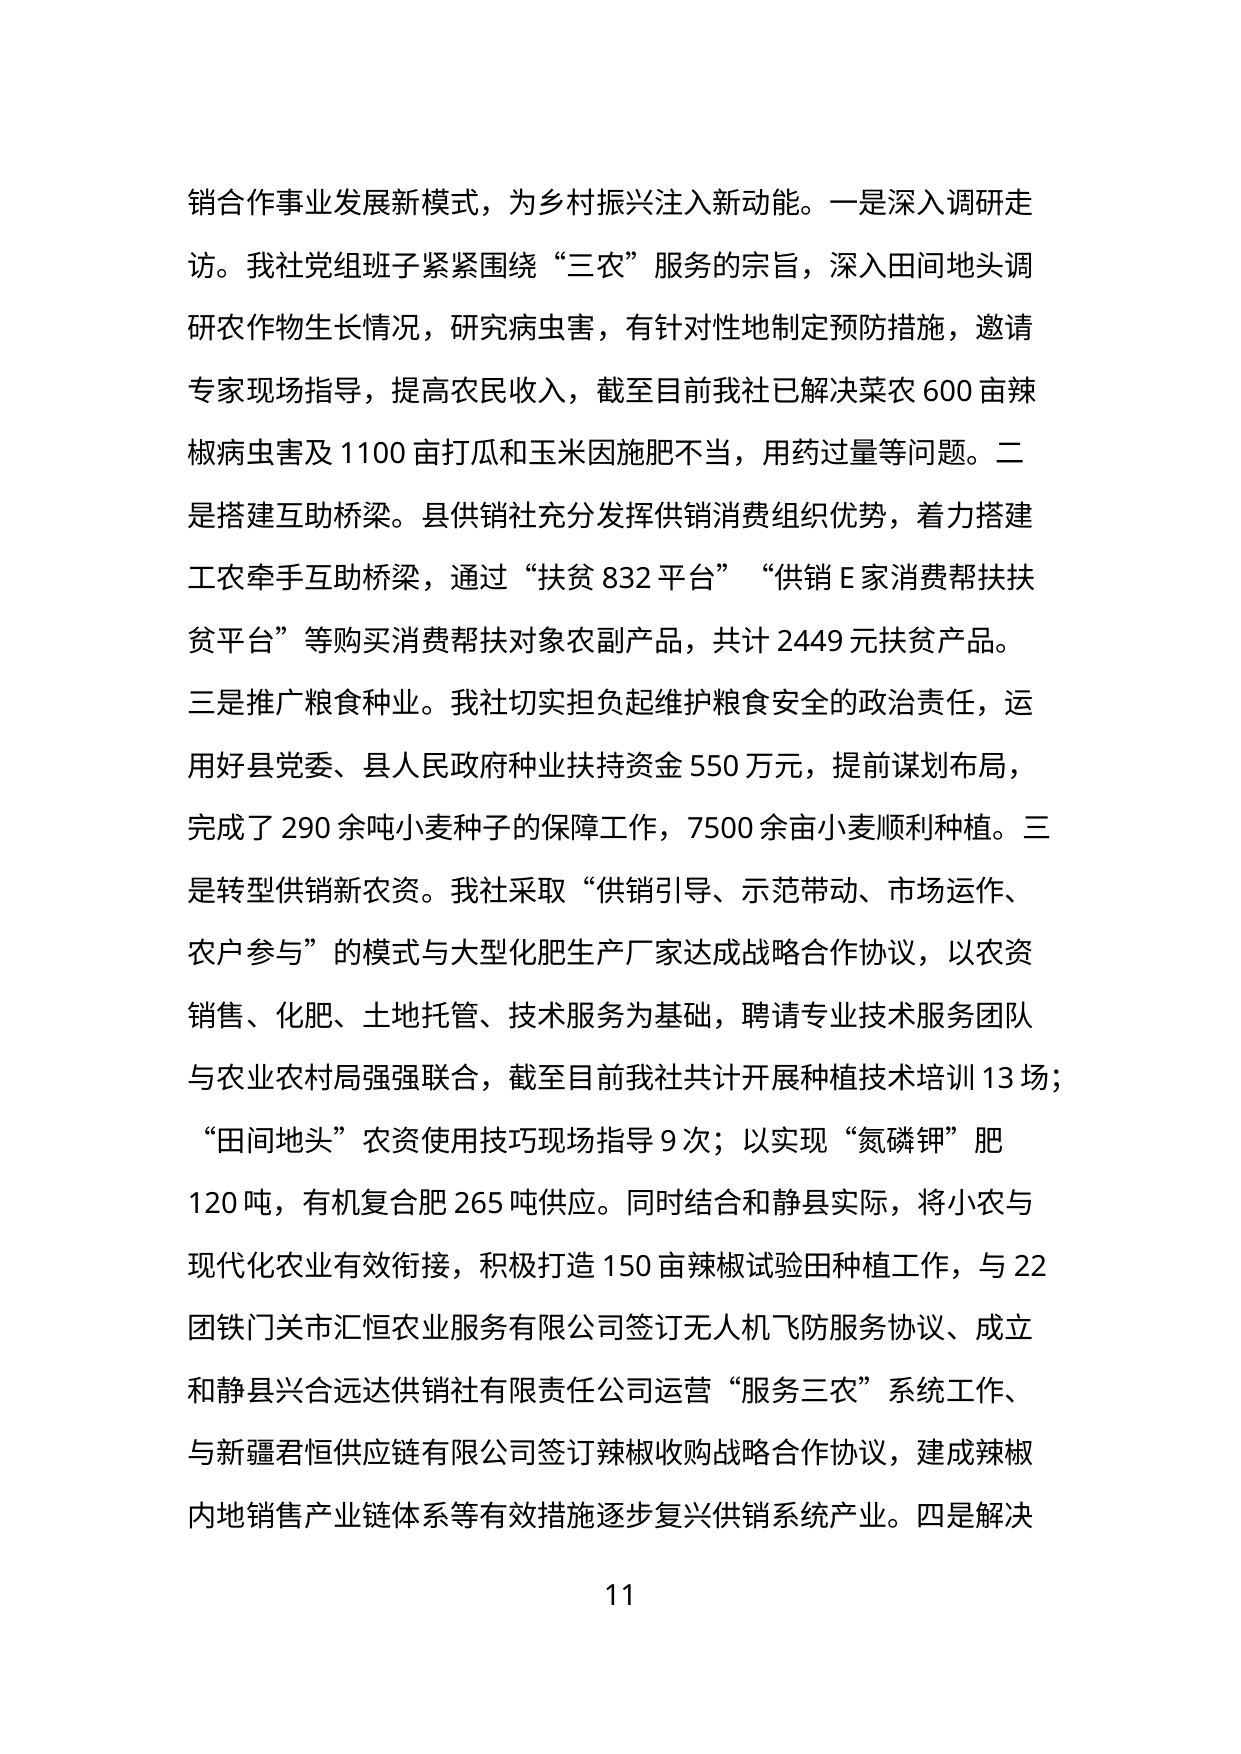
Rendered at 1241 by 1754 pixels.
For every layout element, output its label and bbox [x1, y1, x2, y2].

text [187, 163, 1053, 1538]
